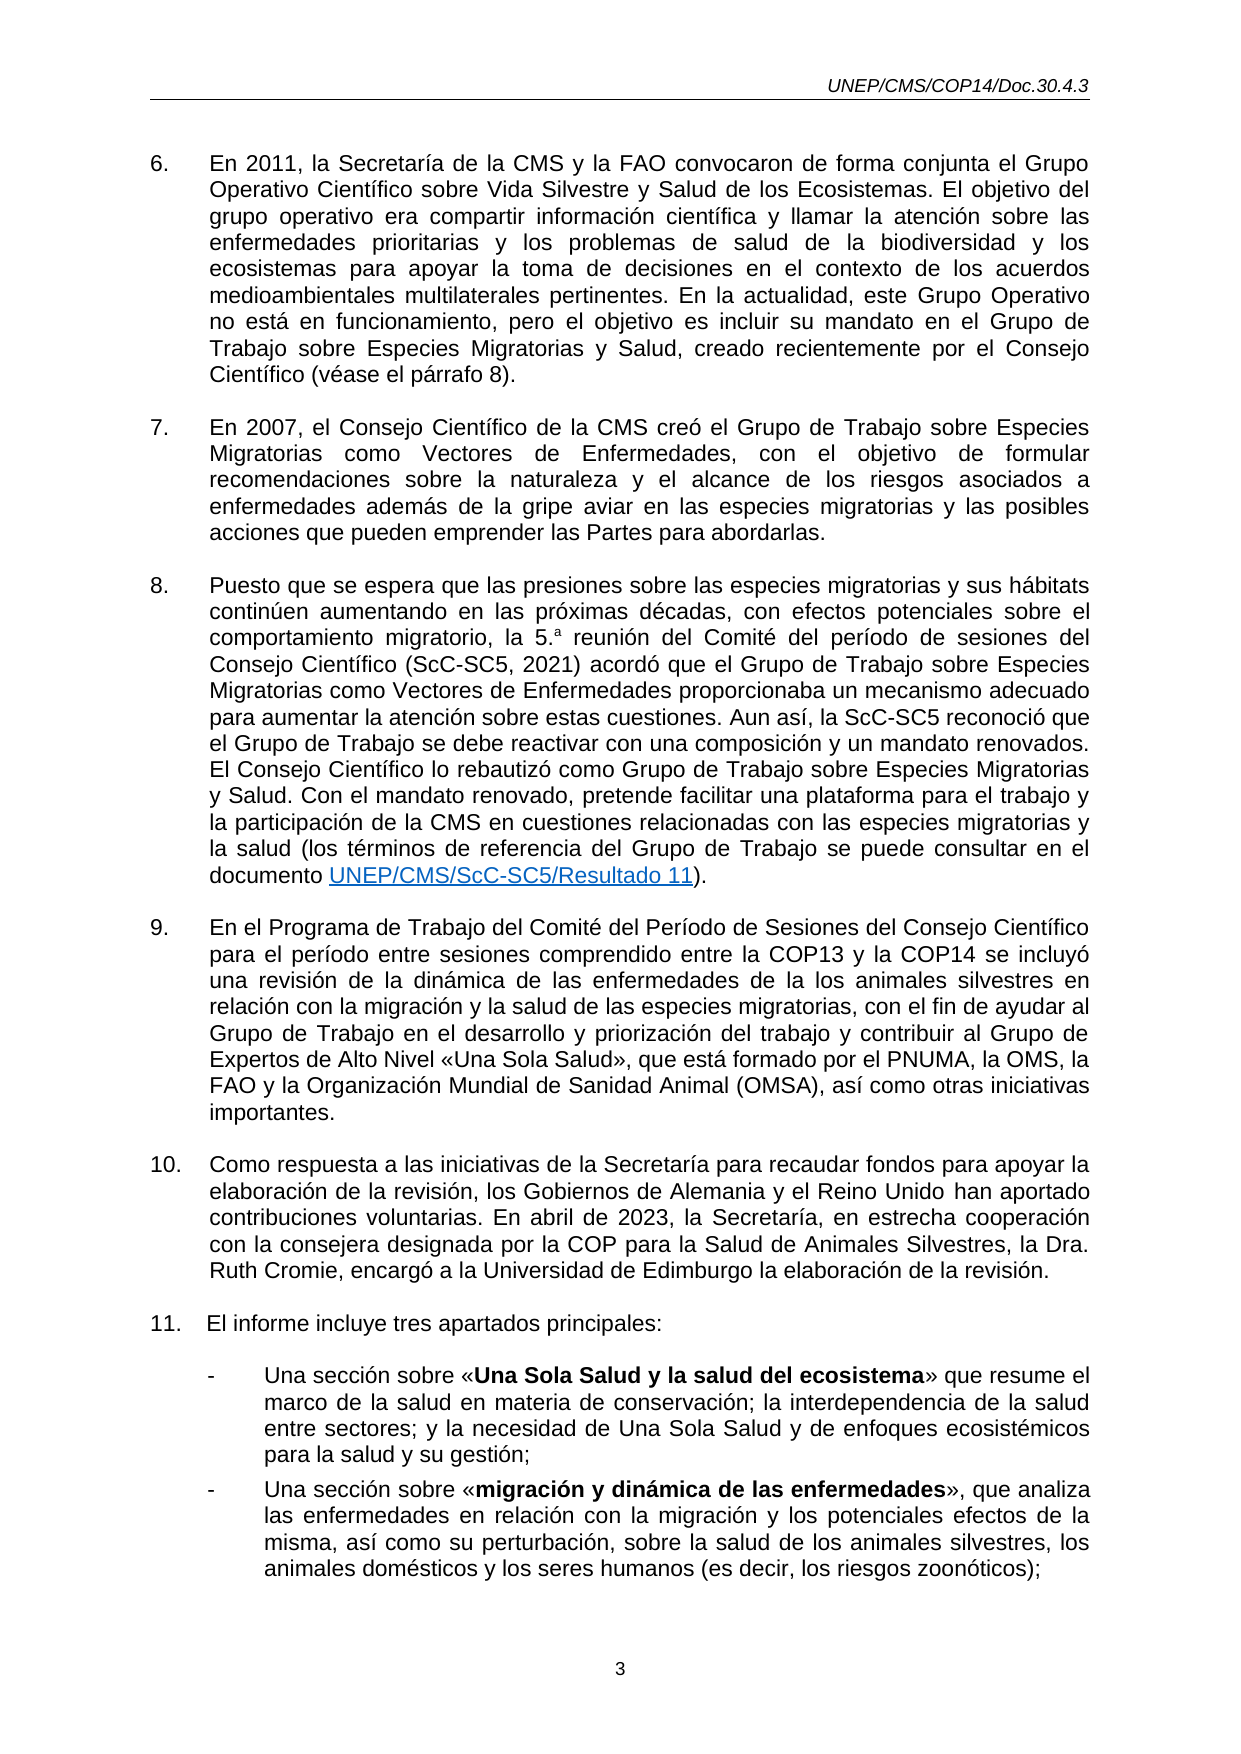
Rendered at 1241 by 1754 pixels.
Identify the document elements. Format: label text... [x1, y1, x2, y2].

list El informe incluye tres apartados principales: [150, 1309, 1090, 1336]
list Una sección sobre «Una Sola Salud y la salud del ecosistema» que resume el marco de la salud en materia de conservación; la interdependencia de la salud entre sectores; y la necesidad de Una Sola Salud y de enfoques ecosistémicos para la salud y su gestión; [207, 1362, 1090, 1468]
list En 2007, el Consejo Científico de la CMS creó el Grupo de Trabajo sobre Especies Migratorias como Vectores de Enfermedades, con el objetivo de formular recomendaciones sobre la naturaleza y el alcance de los riesgos asociados a enfermedades además de la gripe aviar en las especies migratorias y las posibles acciones que pueden emprender las Partes para abordarlas. [150, 413, 1090, 545]
list Como respuesta a las iniciativas de la Secretaría para recaudar fondos para apoyar la elaboración de la revisión, los Gobiernos de Alemania y el Reino Unido han aportado contribuciones voluntarias. En abril de 2023, la Secretaría, en estrecha cooperación con la consejera designada por la COP para la Salud de Animales Silvestres, la Dra. Ruth Cromie, encargó a la Universidad de Edimburgo la elaboración de la revisión. [150, 1151, 1090, 1283]
list Puesto que se espera que las presiones sobre las especies migratorias y sus hábitats continúen aumentando en las próximas décadas, con efectos potenciales sobre el comportamiento migratorio, la 5.a reunión del Comité del período de sesiones del Consejo Científico (ScC-SC5, 2021) acordó que el Grupo de Trabajo sobre Especies Migratorias como Vectores de Enfermedades proporcionaba un mecanismo adecuado para aumentar la atención sobre estas cuestiones. Aun así, la ScC-SC5 reconoció que el Grupo de Trabajo se debe reactivar con una composición y un mandato renovados. El Consejo Científico lo rebautizó como Grupo de Trabajo sobre Especies Migratorias y Salud. Con el mandato renovado, pretende facilitar una plataforma para el trabajo y la participación de la CMS en cuestiones relacionadas con las especies migratorias y la salud (los términos de referencia del Grupo de Trabajo se puede consultar en el documento UNEP/CMS/ScC-SC5/Resultado 11). [150, 572, 1090, 888]
list Una sección sobre «migración y dinámica de las enfermedades», que analiza las enfermedades en relación con la migración y los potenciales efectos de la misma, así como su perturbación, sobre la salud de los animales silvestres, los animales domésticos y los seres humanos (es decir, los riesgos zoonóticos); [207, 1476, 1090, 1581]
list En el Programa de Trabajo del Comité del Período de Sesiones del Consejo Científico para el período entre sesiones comprendido entre la COP13 y la COP14 se incluyó una revisión de la dinámica de las enfermedades de la los animales silvestres en relación con la migración y la salud de las especies migratorias, con el fin de ayudar al Grupo de Trabajo en el desarrollo y priorización del trabajo y contribuir al Grupo de Expertos de Alto Nivel «Una Sola Salud», que está formado por el PNUMA, la OMS, la FAO y la Organización Mundial de Sanidad Animal (OMSA), así como otras iniciativas importantes. [150, 914, 1090, 1125]
list En 2011, la Secretaría de la CMS y la FAO convocaron de forma conjunta el Grupo Operativo Científico sobre Vida Silvestre y Salud de los Ecosistemas. El objetivo del grupo operativo era compartir información científica y llamar la atención sobre las enfermedades prioritarias y los problemas de salud de la biodiversidad y los ecosistemas para apoyar la toma de decisiones en el contexto de los acuerdos medioambientales multilaterales pertinentes. En la actualidad, este Grupo Operativo no está en funcionamiento, pero el objetivo es incluir su mandato en el Grupo de Trabajo sobre Especies Migratorias y Salud, creado recientemente por el Consejo Científico (véase el párrafo 8). [150, 150, 1090, 387]
